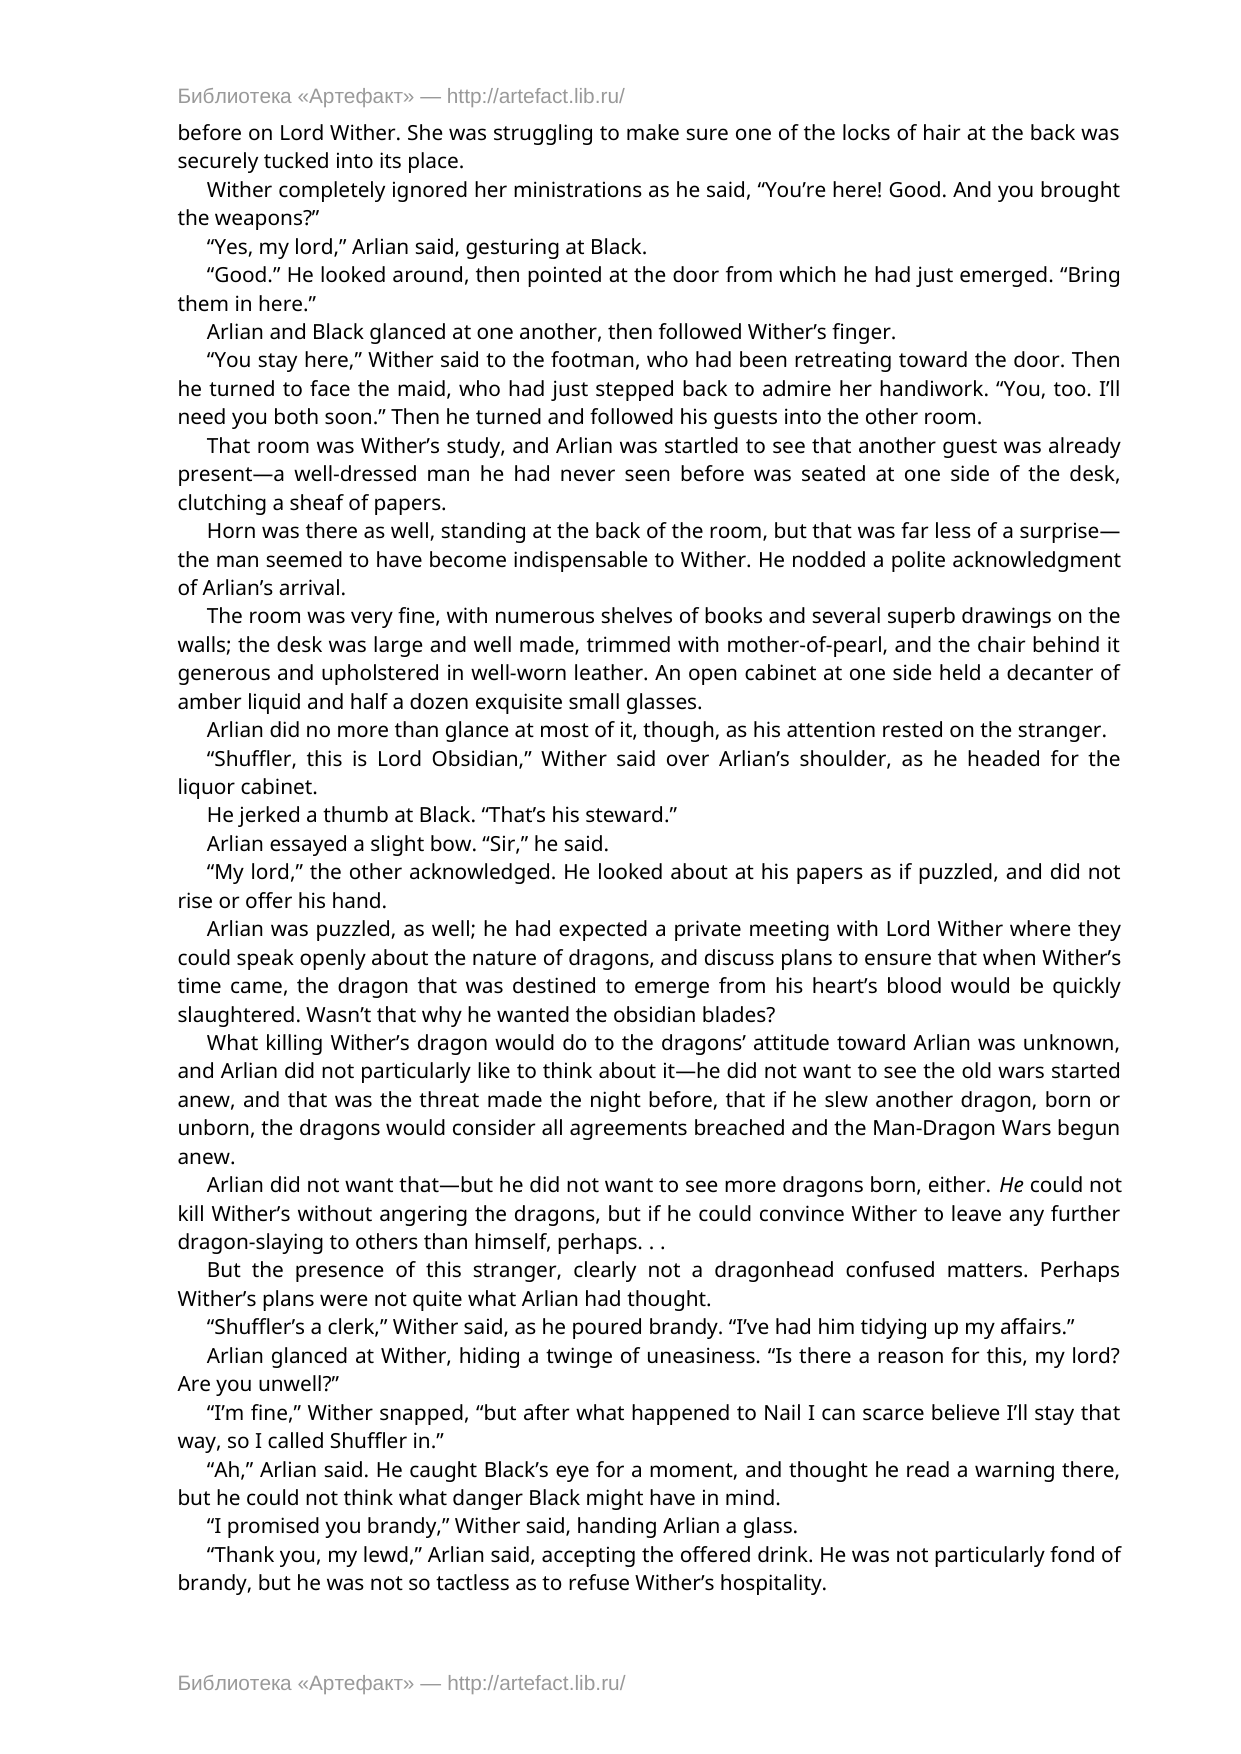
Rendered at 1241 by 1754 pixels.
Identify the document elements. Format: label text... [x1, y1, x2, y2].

text Arlian did not want that—but he did not want to see more dragons born, either. He could not kill Wither’s without angering the dragons, but if he could convince Wither to leave any further dragon-slaying to others than himself, perhaps. . . [177, 1170, 1122, 1256]
text What killing Wither’s dragon would do to the dragons’ attitude toward Arlian was unknown, and Arlian did not particularly like to think about it—he did not want to see the old wars started anew, and that was the threat made the night before, that if he slew another dragon, born or unborn, the dragons would consider all agreements breached and the Man-Dragon Wars begun anew. [177, 1028, 1122, 1170]
text “Yes, my lord,” Arlian said, gesturing at Black. [177, 232, 1122, 260]
text But the presence of this stranger, clearly not a dragonhead confused matters. Perhaps Wither’s plans were not quite what Arlian had thought. [177, 1256, 1122, 1312]
text “Shuffler’s a clerk,” Wither said, as he poured brandy. “I’ve had him tidying up my affairs.” [177, 1312, 1122, 1341]
text He jerked a thumb at Black. “That’s his steward.” [177, 801, 1122, 829]
text “Ah,” Arlian said. He caught Black’s eye for a moment, and thought he read a warning there, but he could not think what danger Black might have in mind. [177, 1455, 1122, 1512]
text Wither completely ignored her ministrations as he said, “You’re here! Good. And you brought the weapons?” [177, 175, 1122, 232]
text “Good.” He looked around, then pointed at the door from which he had just emerged. “Bring them in here.” [177, 260, 1122, 317]
text Arlian glanced at Wither, hiding a twinge of uneasiness. “Is there a reason for this, my lord? Are you unwell?” [177, 1341, 1122, 1398]
text Arlian essayed a slight bow. “Sir,” he said. [177, 829, 1122, 857]
text Arlian did no more than glance at most of it, though, as his attention rested on the stranger. [177, 715, 1122, 744]
text Arlian was puzzled, as well; he had expected a private meeting with Lord Wither where they could speak openly about the nature of dragons, and discuss plans to ensure that when Wither’s time came, the dragon that was destined to emerge from his heart’s blood would be quickly slaughtered. Wasn’t that why he wanted the obsidian blades? [177, 914, 1122, 1028]
text “My lord,” the other acknowledged. He looked about at his papers as if puzzled, and did not rise or offer his hand. [177, 857, 1122, 914]
text “You stay here,” Wither said to the footman, who had been retreating toward the door. Then he turned to face the maid, who had just stepped back to admire her handiwork. “You, too. I’ll need you both soon.” Then he turned and followed his guests into the other room. [177, 346, 1122, 431]
text That room was Wither’s study, and Arlian was startled to see that another guest was already present—a well-dressed man he had never seen before was seated at one side of the desk, clutching a sheaf of papers. [177, 431, 1122, 516]
text Horn was there as well, standing at the back of the room, but that was far less of a surprise—the man seemed to have become indispensable to Wither. He nodded a polite acknowledgment of Arlian’s arrival. [177, 516, 1122, 602]
text “I promised you brandy,” Wither said, handing Arlian a glass. [177, 1512, 1122, 1540]
text “Shuffler, this is Lord Obsidian,” Wither said over Arlian’s shoulder, as he headed for the liquor cabinet. [177, 744, 1122, 801]
text “Thank you, my lewd,” Arlian said, accepting the offered drink. He was not particularly fond of brandy, but he was not so tactless as to refuse Wither’s hospitality. [177, 1540, 1122, 1597]
text The room was very fine, with numerous shelves of books and several superb drawings on the walls; the desk was large and well made, trimmed with mother-of-pearl, and the chair behind it generous and upholstered in well-worn leather. An open cabinet at one side held a decanter of amber liquid and half a dozen exquisite small glasses. [177, 602, 1122, 715]
text Arlian and Black glanced at one another, then followed Wither’s finger. [177, 317, 1122, 346]
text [177, 118, 1122, 175]
text “I’m fine,” Wither snapped, “but after what happened to Nail I can scarce believe I’ll stay that way, so I called Shuffler in.” [177, 1398, 1122, 1455]
